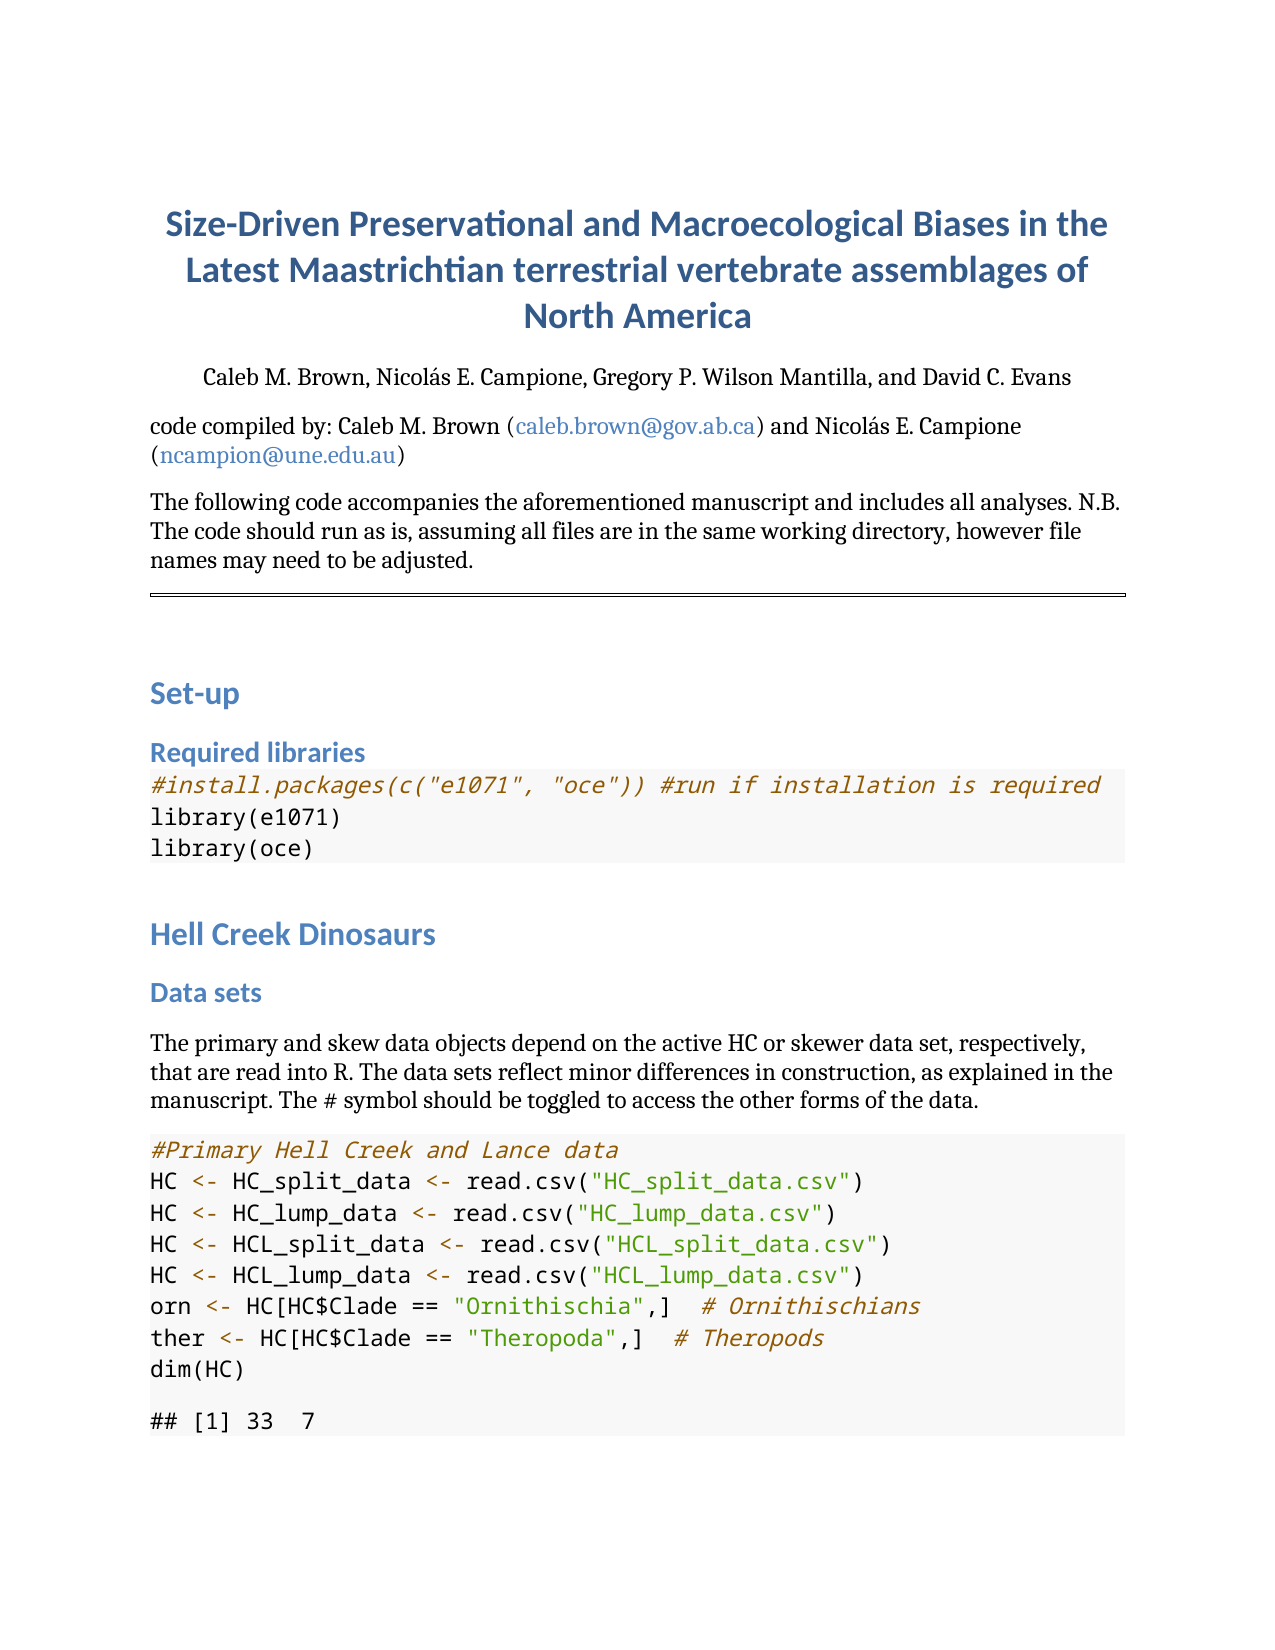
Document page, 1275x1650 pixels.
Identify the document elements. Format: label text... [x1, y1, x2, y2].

subtitle Set-up [150, 672, 1125, 713]
subtitle Hell Creek Dinosaurs [150, 913, 1125, 954]
text code compiled by: Caleb M. Brown (caleb.brown@gov.ab.ca) and Nicolás E. Campione (ncampion@une.edu.au) [150, 412, 1125, 469]
text #install.packages(c("e1071", "oce")) #run if installation is required library(e1071) library(oce) [315, 769, 1125, 863]
text #Primary Hell Creek and Lance data HC <- HC_split_data <- read.csv("HC_split_data.csv") HC <- HC_lump_data <- read.csv("HC_lump_data.csv") HC <- HCL_split_data <- read.csv("HCL_split_data.csv") HC <- HCL_lump_data <- read.csv("HCL_lump_data.csv") orn <- HC[HC$Clade == "Ornithischia",] # Ornithischians ther <- HC[HC$Clade == "Theropoda",] # Theropods dim(HC) [246, 1134, 1125, 1384]
subtitle Required libraries [150, 734, 1125, 769]
title Size-Driven Preservational and Macroecological Biases in the Latest Maastrichtian terrestrial vertebrate assemblages of North America [150, 200, 1125, 337]
text The following code accompanies the aforementioned manuscript and includes all analyses. N.B. The code should run as is, assuming all files are in the same working directory, however file names may need to be adjusted. [150, 488, 1125, 574]
text ## [1] 33 7 [150, 1405, 1125, 1436]
text The primary and skew data objects depend on the active HC or skewer data set, respectively, that are read into R. The data sets reflect minor differences in construction, as explained in the manuscript. The # symbol should be toggled to access the other forms of the data. [150, 1029, 1125, 1115]
subtitle Data sets [150, 974, 1125, 1010]
text Caleb M. Brown, Nicolás E. Campione, Gregory P. Wilson Mantilla, and David C. Evans [150, 362, 1125, 391]
